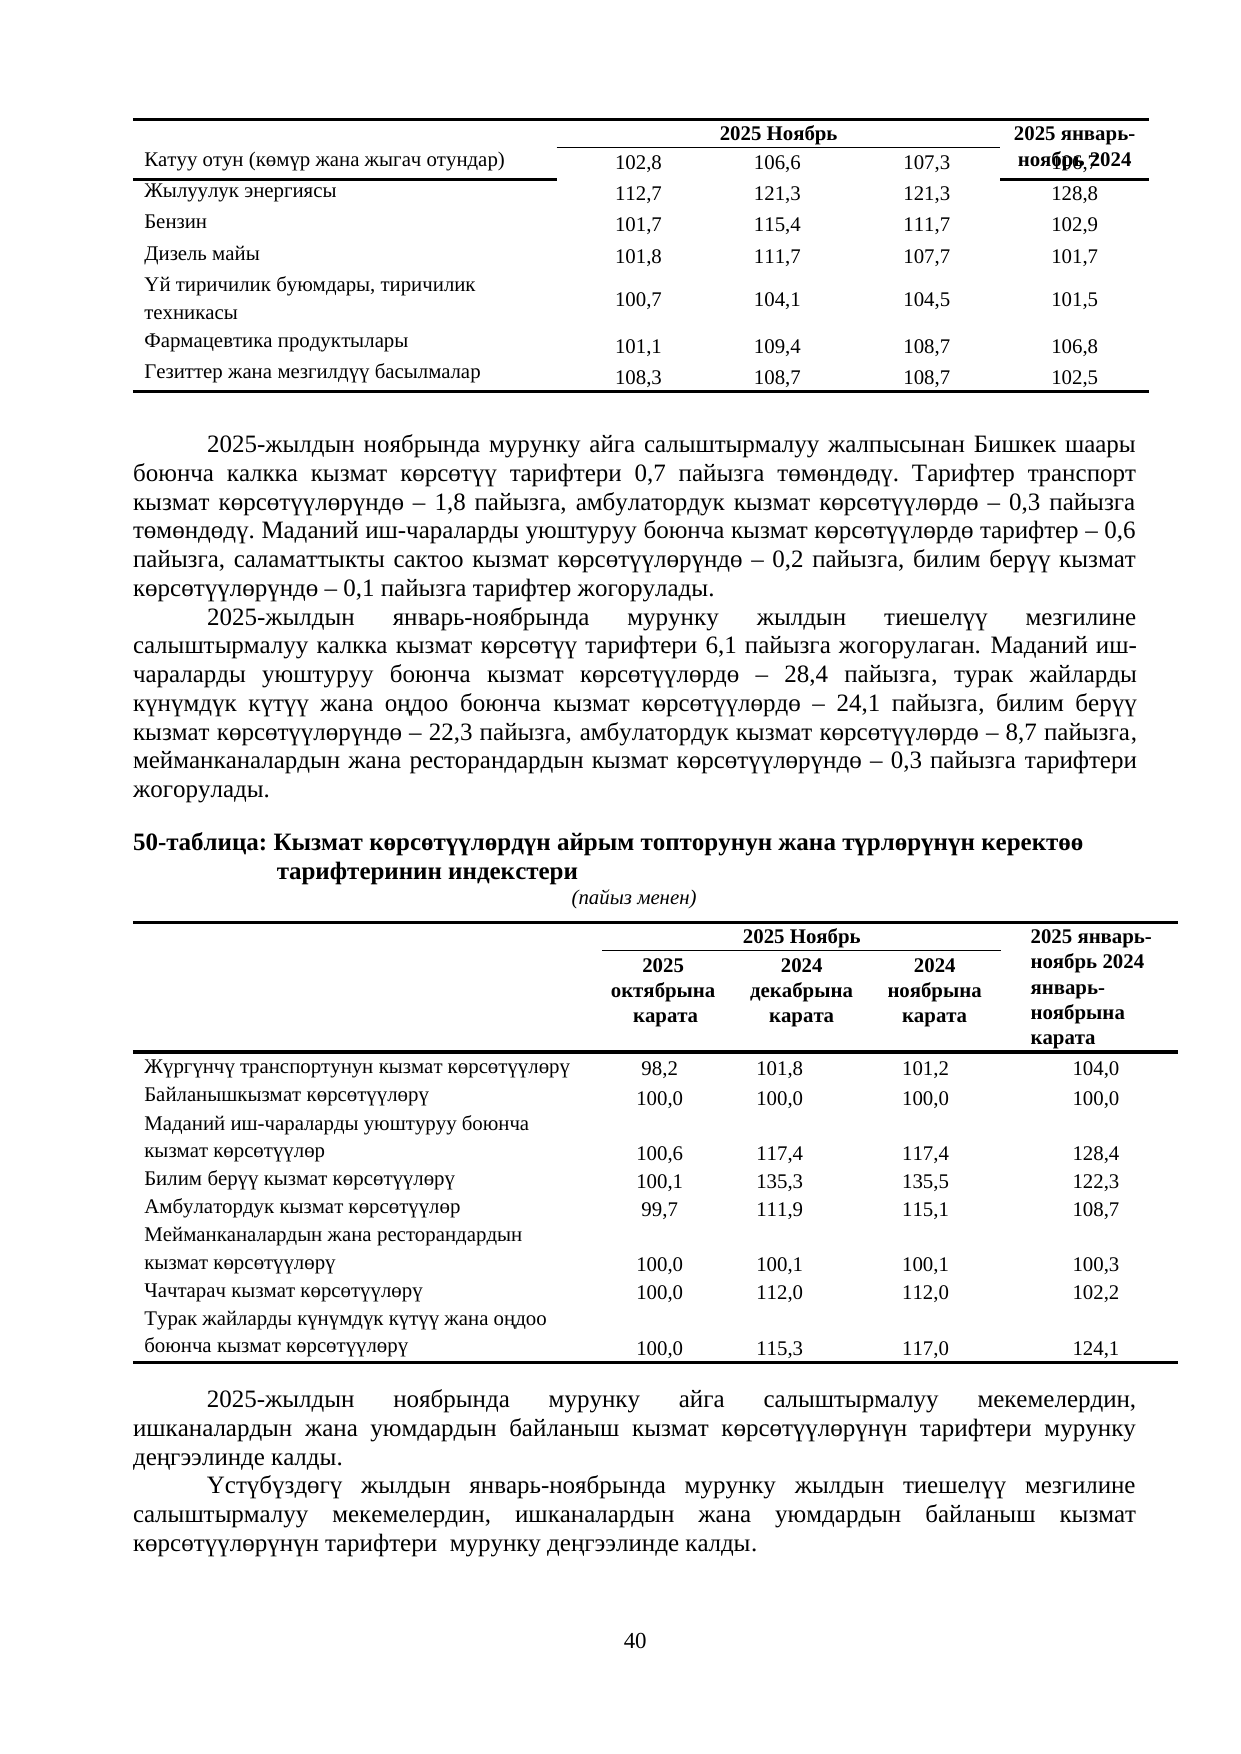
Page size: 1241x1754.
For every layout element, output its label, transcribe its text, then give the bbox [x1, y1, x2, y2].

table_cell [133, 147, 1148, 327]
text Үстүбүздөгү жылдын январь-ноябрында мурунку жылдын тиешелүү мезгилине салыштырмалуу мекемелердин, ишканалардын жана уюмдардын байланыш кызмат көрсөтүүлөрүнүн тарифтери мурунку деңгээлинде калды. [133, 1471, 1137, 1557]
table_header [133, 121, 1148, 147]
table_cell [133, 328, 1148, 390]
text 2025-жылдын ноябрында мурунку айга салыштырмалуу жалпысынан Бишкек шаары боюнча калкка кызмат көрсөтүү тарифтери 0,7 пайызга төмөндөдү. Тарифтер транспорт кызмат көрсөтүүлөрүндө – 1,8 пайызга, амбулатордук кызмат көрсөтүүлөрдө – 0,3 пайызга төмөндөдү. Маданий иш-чараларды уюштуруу боюнча кызмат көрсөтүүлөрдө тарифтер – 0,6 пайызга, саламаттыкты сактоо кызмат көрсөтүүлөрүндө – 0,2 пайызга, билим берүү кызмат көрсөтүүлөрүндө – 0,1 пайызга тарифтер жогорулады. [133, 429, 1137, 602]
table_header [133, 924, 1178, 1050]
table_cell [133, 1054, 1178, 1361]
text 2025-жылдын ноябрында мурунку айга салыштырмалуу мекемелердин, ишканалардын жана уюмдардын байланыш кызмат көрсөтүүлөрүнүн тарифтери мурунку деңгээлинде калды. [133, 1384, 1137, 1471]
text тарифтеринин индекстери [133, 856, 1137, 884]
text 2025-жылдын январь-ноябрында мурунку жылдын тиешелүү мезгилине салыштырмалуу калкка кызмат көрсөтүү тарифтери 6,1 пайызга жогорулаган. Маданий иш-чараларды уюштуруу боюнча кызмат көрсөтүүлөрдө – 28,4 пайызга, турак жайларды күнүмдүк күтүү жана оңдоо боюнча кызмат көрсөтүүлөрдө – 24,1 пайызга, билим берүү кызмат көрсөтүүлөрүндө – 22,3 пайызга, амбулатордук кызмат көрсөтүүлөрдө – 8,7 пайызга, мейманканалардын жана ресторандардын кызмат көрсөтүүлөрүндө – 0,3 пайызга тарифтери жогорулады. [133, 602, 1137, 803]
text 50-таблица: Кызмат көрсөтүүлөрдүн айрым топторунун жана түрлөрүнүн керектөө [133, 827, 1137, 856]
text (пайыз менен) [133, 884, 1137, 909]
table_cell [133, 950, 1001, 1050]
